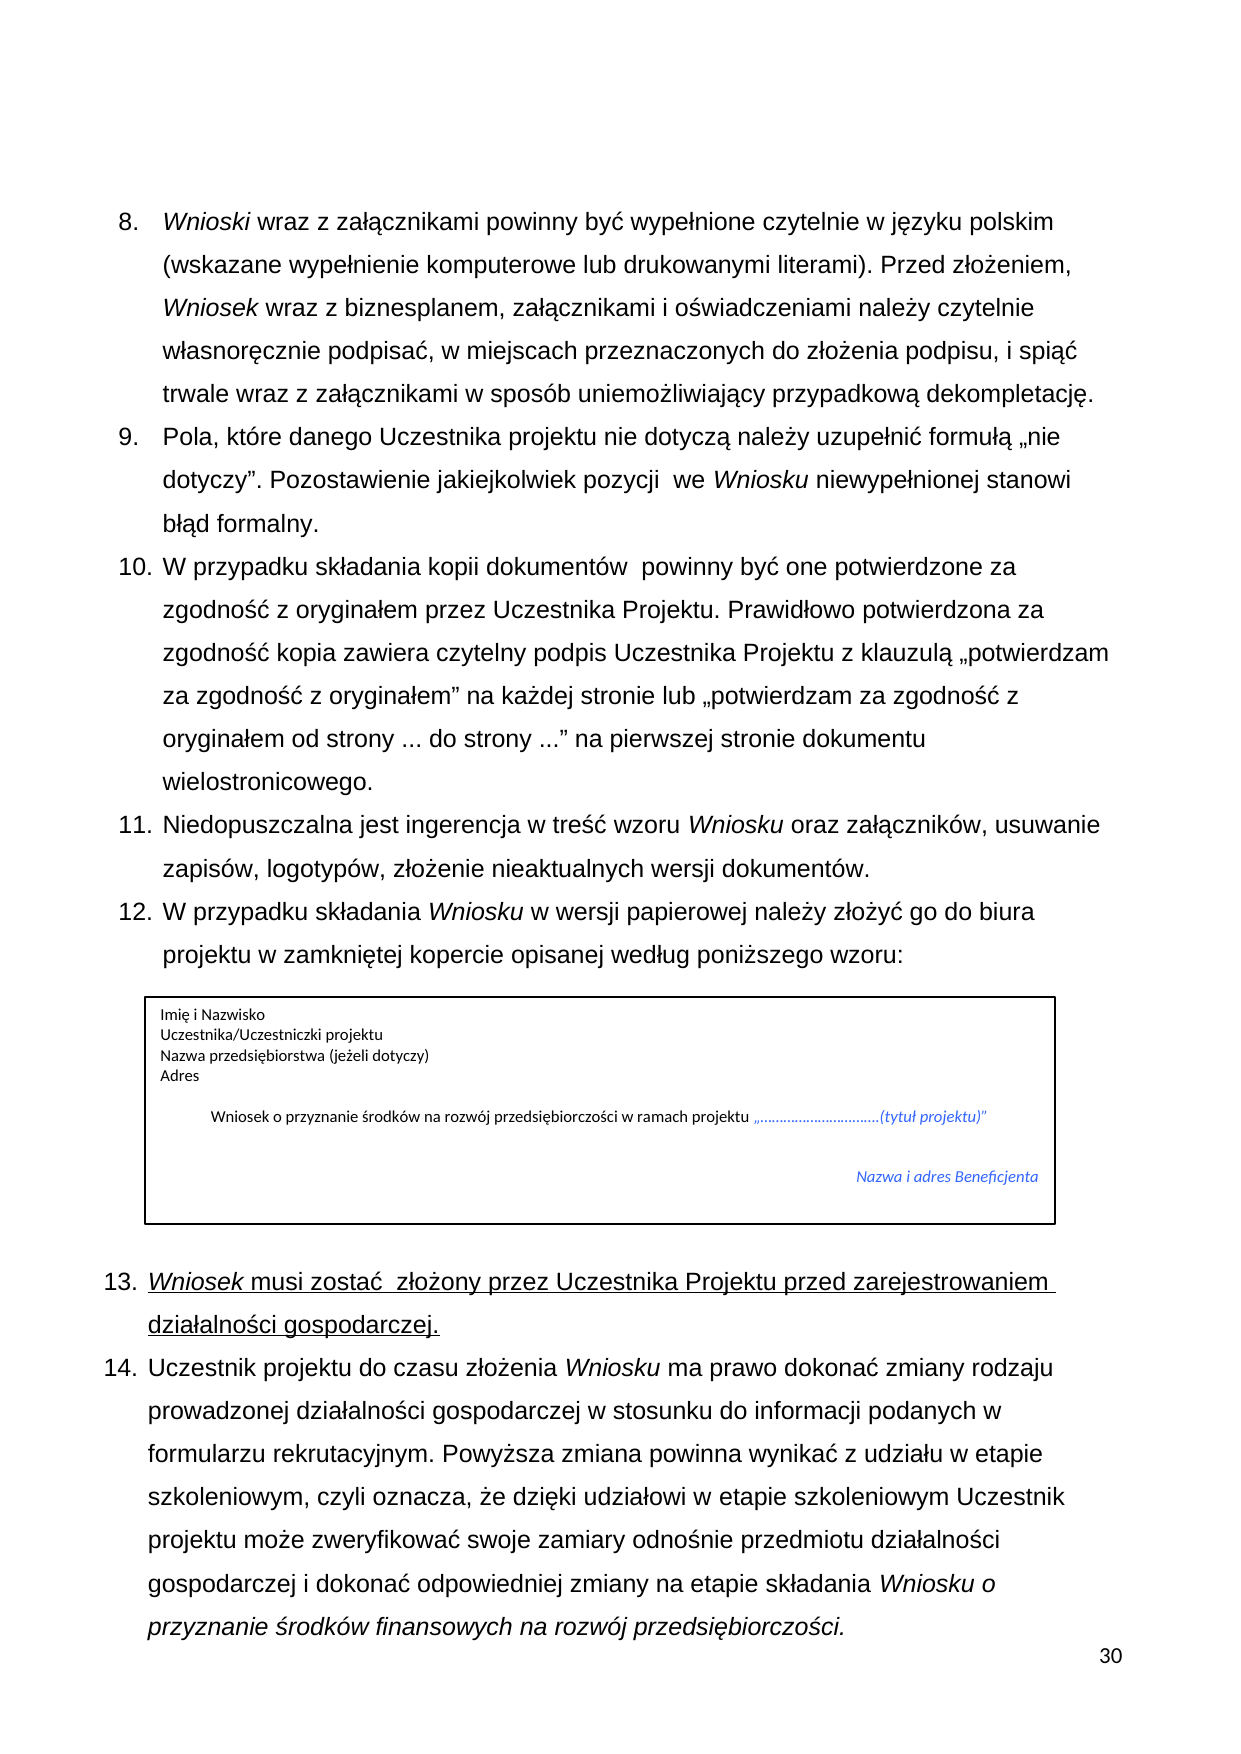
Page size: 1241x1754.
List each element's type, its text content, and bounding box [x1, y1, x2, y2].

list W przypadku składania kopii dokumentów powinny być one potwierdzone za zgodność z oryginałem przez Uczestnika Projektu. Prawidłowo potwierdzona za zgodność kopia zawiera czytelny podpis Uczestnika Projektu z klauzulą „potwierdzam za zgodność z oryginałem” na każdej stronie lub „potwierdzam za zgodność z oryginałem od strony ... do strony ...” na pierwszej stronie dokumentu wielostronicowego. [118, 552, 1122, 796]
list Niedopuszczalna jest ingerencja w treść wzoru Wniosku oraz załączników, usuwanie zapisów, logotypów, złożenie nieaktualnych wersji dokumentów. [118, 811, 1122, 882]
list W przypadku składania Wniosku w wersji papierowej należy złożyć go do biura projektu w zamkniętej kopercie opisanej według poniższego wzoru: [118, 897, 1122, 969]
list Wnioski wraz z załącznikami powinny być wypełnione czytelnie w języku polskim (wskazane wypełnienie komputerowe lub drukowanymi literami). Przed złożeniem, Wniosek wraz z biznesplanem, załącznikami i oświadczeniami należy czytelnie własnoręcznie podpisać, w miejscach przeznaczonych do złożenia podpisu, i spiąć trwale wraz z załącznikami w sposób uniemożliwiający przypadkową dekompletację. [118, 207, 1122, 408]
list Wniosek musi zostać złożony przez Uczestnika Projektu przed zarejestrowaniem działalności gospodarczej. [103, 1267, 1122, 1339]
list Uczestnik projektu do czasu złożenia Wniosku ma prawo dokonać zmiany rodzaju prowadzonej działalności gospodarczej w stosunku do informacji podanych w formularzu rekrutacyjnym. Powyższa zmiana powinna wynikać z udziału w etapie szkoleniowym, czyli oznacza, że dzięki udziałowi w etapie szkoleniowym Uczestnik projektu może zweryfikować swoje zamiary odnośnie przedmiotu działalności gospodarczej i dokonać odpowiedniej zmiany na etapie składania Wniosku o przyznanie środków finansowych na rozwój przedsiębiorczości. [103, 1353, 1122, 1641]
list Pola, które danego Uczestnika projektu nie dotyczą należy uzupełnić formułą „nie dotyczy”. Pozostawienie jakiejkolwiek pozycji we Wniosku niewypełnionej stanowi błąd formalny. [118, 422, 1122, 537]
